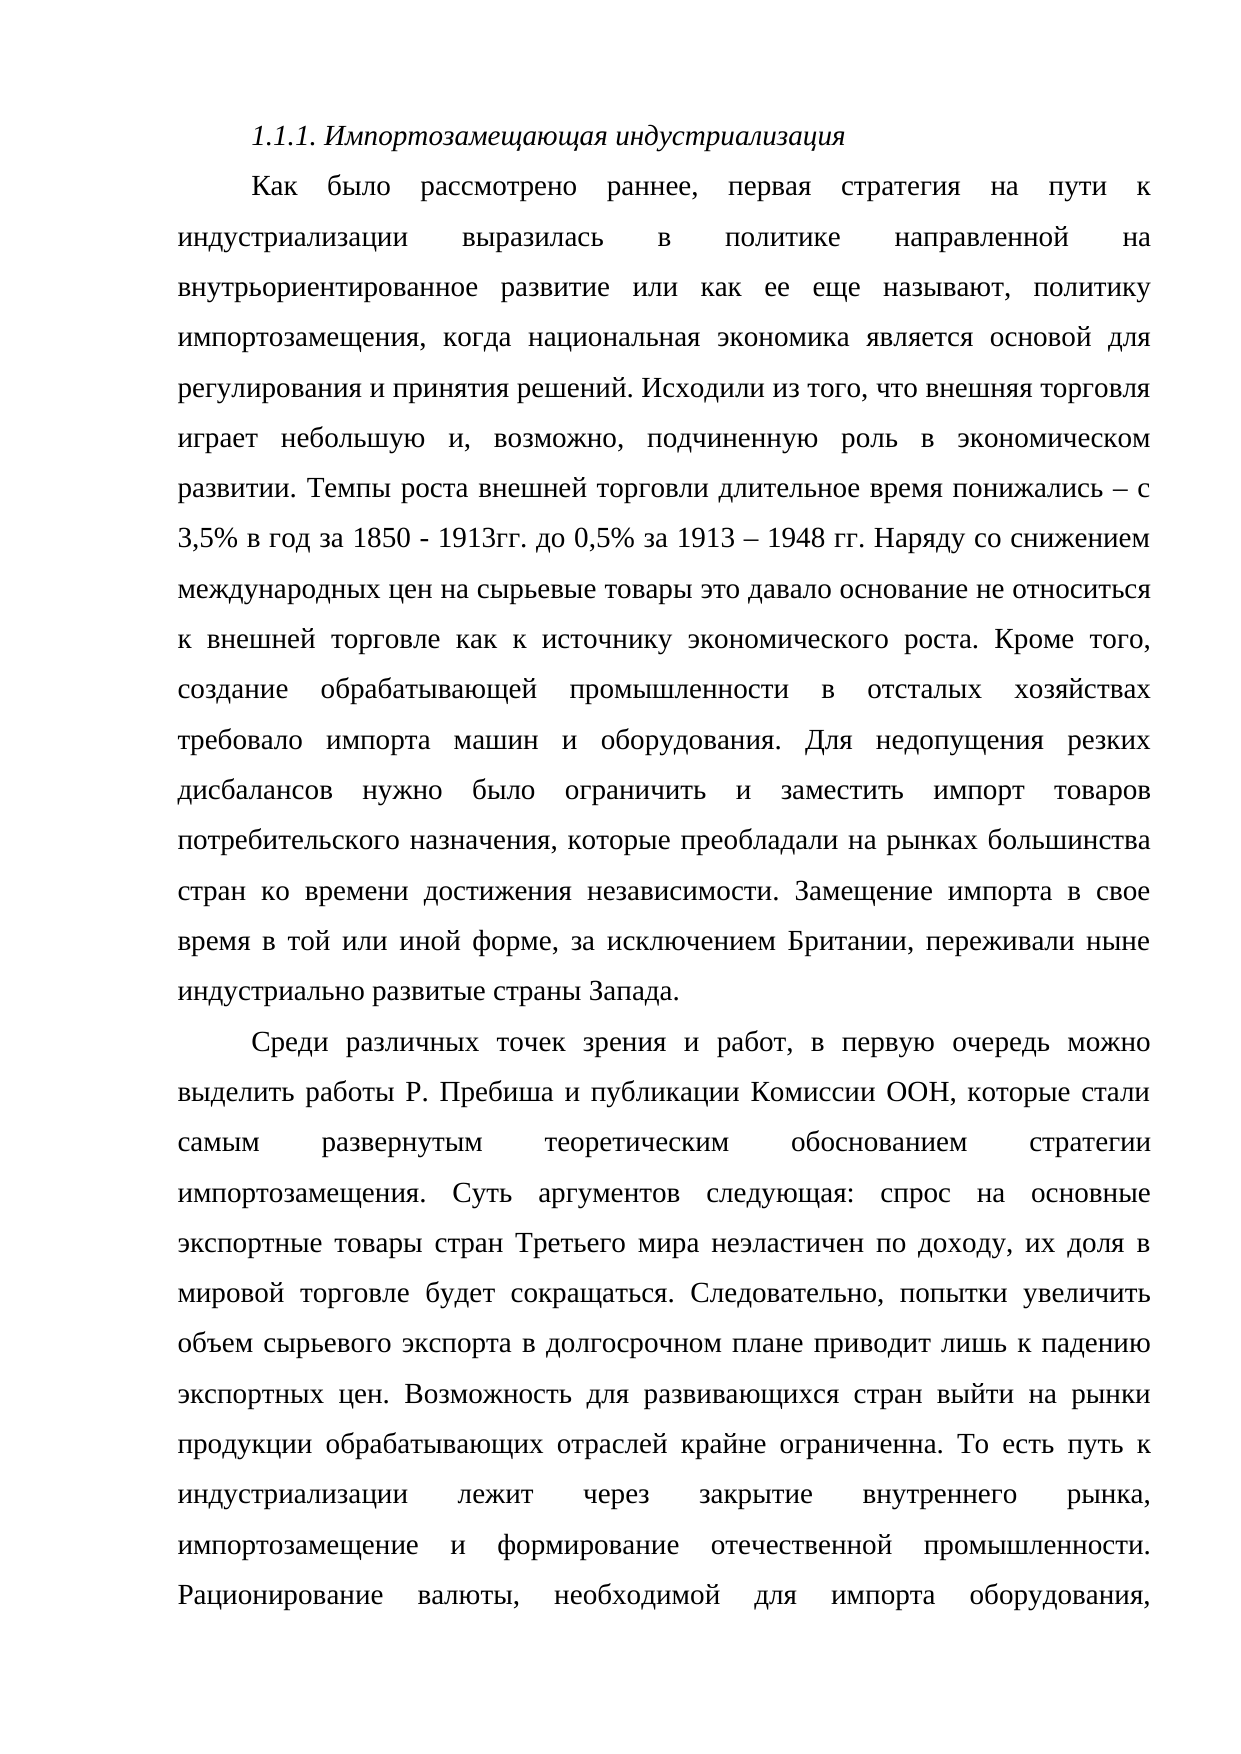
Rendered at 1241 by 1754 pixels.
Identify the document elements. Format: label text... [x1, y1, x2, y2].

text 1.1.1. Импортозамещающая индустриализация [177, 118, 1152, 152]
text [177, 1024, 1152, 1611]
text Как было рассмотрено раннее, первая стратегия на пути к индустриализации выразилась в политике направленной на внутрьориентированное развитие или как ее еще называют, политику импортозамещения, когда национальная экономика является основой для регулирования и принятия решений. Исходили из того, что внешняя торговля играет небольшую и, возможно, подчиненную роль в экономическом развитии. Темпы роста внешней торговли длительное время понижались – с 3,5% в год за 1850 - 1913гг. до 0,5% за 1913 – 1948 гг. Наряду со снижением международных цен на сырьевые товары это давало основание не относиться к внешней торговле как к источнику экономического роста. Кроме того, создание обрабатывающей промышленности в отсталых хозяйствах требовало импорта машин и оборудования. Для недопущения резких дисбалансов нужно было ограничить и заместить импорт товаров потребительского назначения, которые преобладали на рынках большинства стран ко времени достижения независимости. Замещение импорта в свое время в той или иной форме, за исключением Британии, переживали ныне индустриально развитые страны Запада. [177, 168, 1152, 1007]
